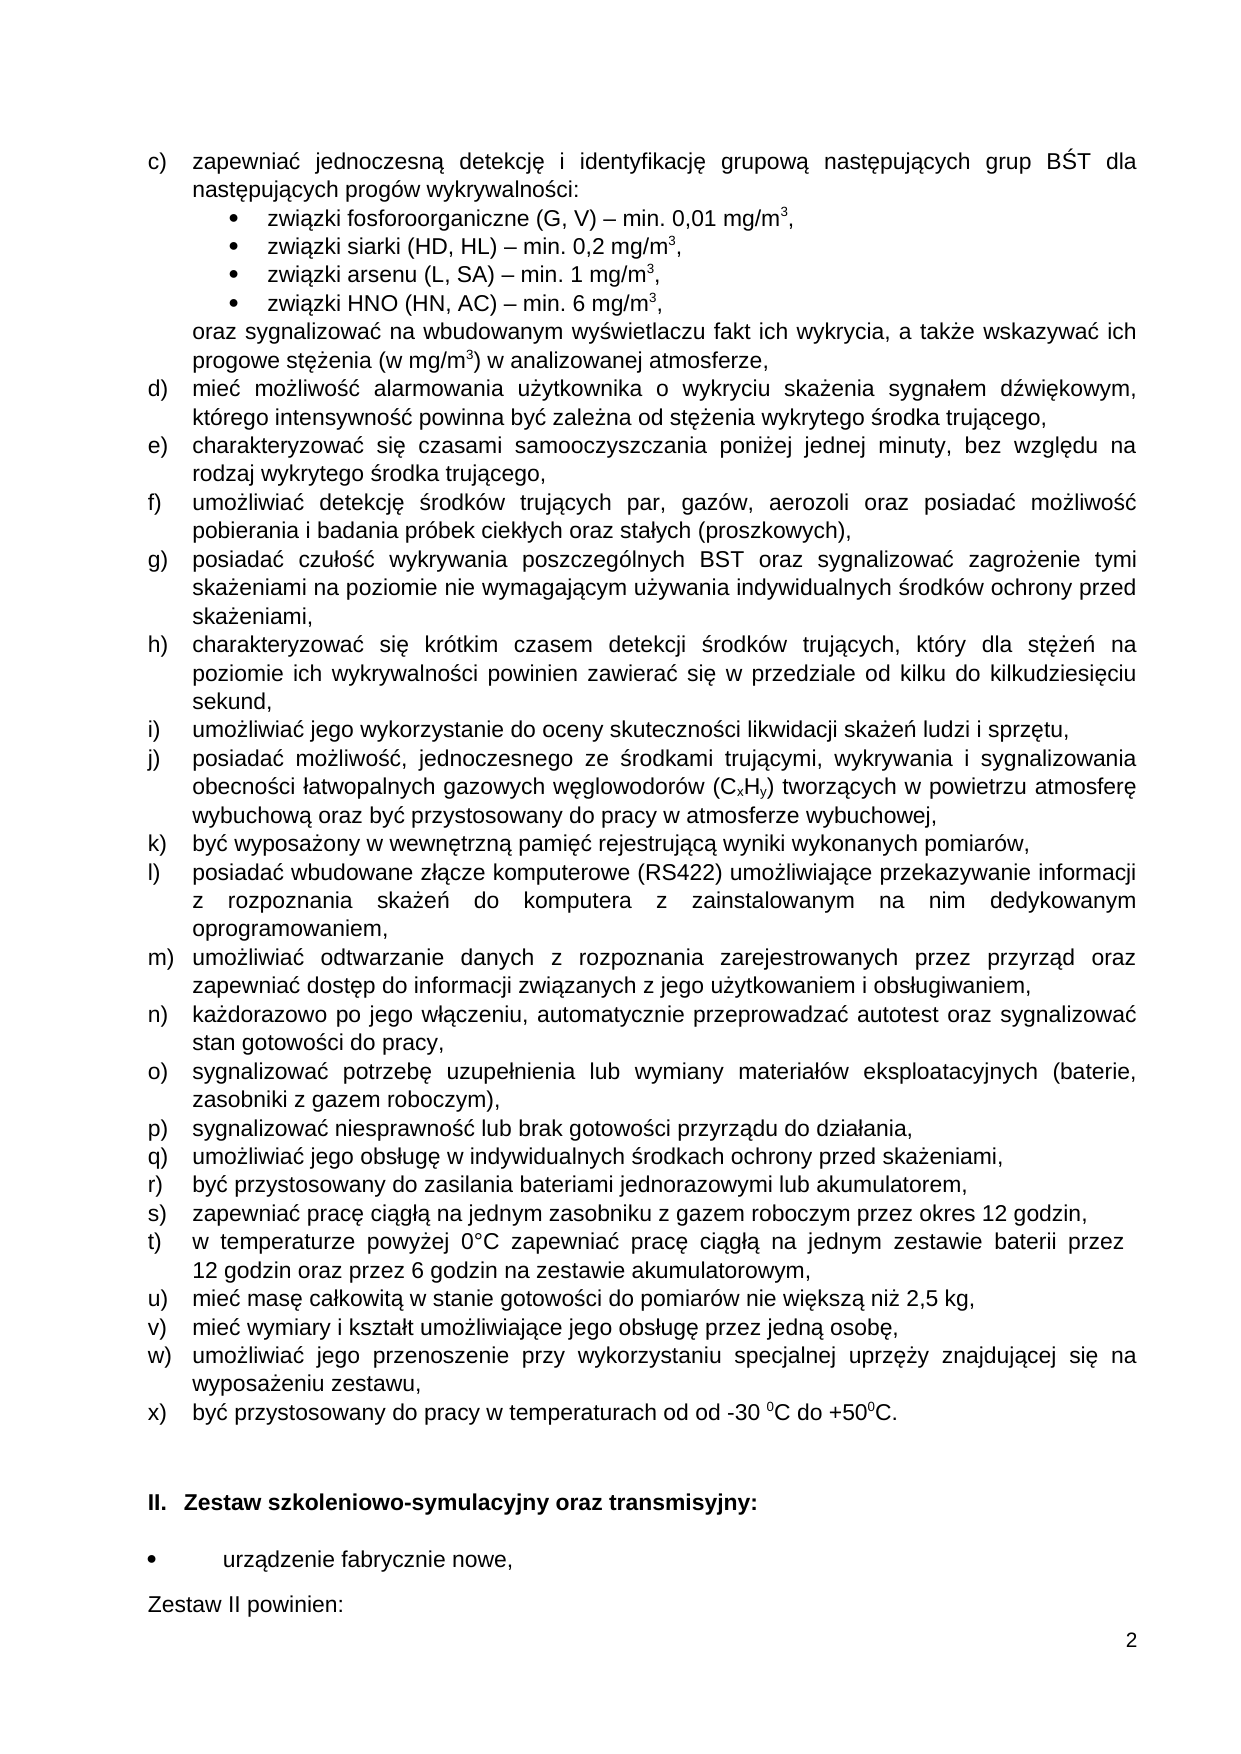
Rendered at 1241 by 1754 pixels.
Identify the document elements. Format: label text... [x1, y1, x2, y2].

list umożliwiać jego wykorzystanie do oceny skuteczności likwidacji skażeń ludzi i sprzętu, [148, 716, 1137, 743]
list mieć masę całkowitą w stanie gotowości do pomiarów nie większą niż 2,5 kg, [148, 1285, 1137, 1311]
text Zestaw II powinien: [148, 1591, 1137, 1617]
list umożliwiać jego przenoszenie przy wykorzystaniu specjalnej uprzęży znajdującej się na wyposażeniu zestawu, [148, 1342, 1137, 1397]
list związki HNO (HN, AC) – min. 6 mg/m3, [229, 290, 1137, 316]
list mieć możliwość alarmowania użytkownika o wykryciu skażenia sygnałem dźwiękowym, którego intensywność powinna być zależna od stężenia wykrytego środka trującego, [148, 375, 1137, 430]
list sygnalizować niesprawność lub brak gotowości przyrządu do działania, [148, 1114, 1137, 1141]
list związki fosforoorganiczne (G, V) – min. 0,01 mg/m3, [229, 204, 1137, 231]
list oraz sygnalizować na wbudowanym wyświetlaczu fakt ich wykrycia, a także wskazywać ich progowe stężenia (w mg/m3) w analizowanej atmosferze, [192, 318, 1137, 373]
list być wyposażony w wewnętrzną pamięć rejestrującą wyniki wykonanych pomiarów, [148, 830, 1137, 856]
list zapewniać jednoczesną detekcję i identyfikację grupową następujących grup BŚT dla następujących progów wykrywalności: [148, 148, 1137, 202]
list związki siarki (HD, HL) – min. 0,2 mg/m3, [229, 233, 1137, 259]
list w temperaturze powyżej 0°C zapewniać pracę ciągłą na jednym zestawie baterii przez 12 godzin oraz przez 6 godzin na zestawie akumulatorowym, [148, 1228, 1137, 1283]
list charakteryzować się czasami samooczyszczania poniżej jednej minuty, bez względu na rodzaj wykrytego środka trującego, [148, 432, 1137, 487]
list posiadać wbudowane złącze komputerowe (RS422) umożliwiające przekazywanie informacji z rozpoznania skażeń do komputera z zainstalowanym na nim dedykowanym oprogramowaniem, [148, 858, 1137, 942]
list mieć wymiary i kształt umożliwiające jego obsługę przez jedną osobę, [148, 1313, 1137, 1340]
list Zestaw szkoleniowo-symulacyjny oraz transmisyjny: [148, 1489, 1137, 1515]
list charakteryzować się krótkim czasem detekcji środków trujących, który dla stężeń na poziomie ich wykrywalności powinien zawierać się w przedziale od kilku do kilkudziesięciu sekund, [148, 631, 1137, 714]
list sygnalizować potrzebę uzupełnienia lub wymiany materiałów eksploatacyjnych (baterie, zasobniki z gazem roboczym), [148, 1058, 1137, 1112]
list zapewniać pracę ciągłą na jednym zasobniku z gazem roboczym przez okres 12 godzin, [148, 1200, 1137, 1226]
list umożliwiać detekcję środków trujących par, gazów, aerozoli oraz posiadać możliwość pobierania i badania próbek ciekłych oraz stałych (proszkowych), [148, 489, 1137, 544]
list posiadać możliwość, jednoczesnego ze środkami trującymi, wykrywania i sygnalizowania obecności łatwopalnych gazowych węglowodorów (CxHy) tworzących w powietrzu atmosferę wybuchową oraz być przystosowany do pracy w atmosferze wybuchowej, [148, 745, 1137, 828]
list posiadać czułość wykrywania poszczególnych BST oraz sygnalizować zagrożenie tymi skażeniami na poziomie nie wymagającym używania indywidualnych środków ochrony przed skażeniami, [148, 546, 1137, 629]
list każdorazowo po jego włączeniu, automatycznie przeprowadzać autotest oraz sygnalizować stan gotowości do pracy, [148, 1001, 1137, 1056]
list być przystosowany do zasilania bateriami jednorazowymi lub akumulatorem, [148, 1171, 1137, 1198]
list umożliwiać odtwarzanie danych z rozpoznania zarejestrowanych przez przyrząd oraz zapewniać dostęp do informacji związanych z jego użytkowaniem i obsługiwaniem, [148, 944, 1137, 999]
list być przystosowany do pracy w temperaturach od od -30 0C do +500C. [148, 1399, 1137, 1425]
list umożliwiać jego obsługę w indywidualnych środkach ochrony przed skażeniami, [148, 1143, 1137, 1169]
list związki arsenu (L, SA) – min. 1 mg/m3, [229, 261, 1137, 288]
list urządzenie fabrycznie nowe, [148, 1546, 1137, 1572]
